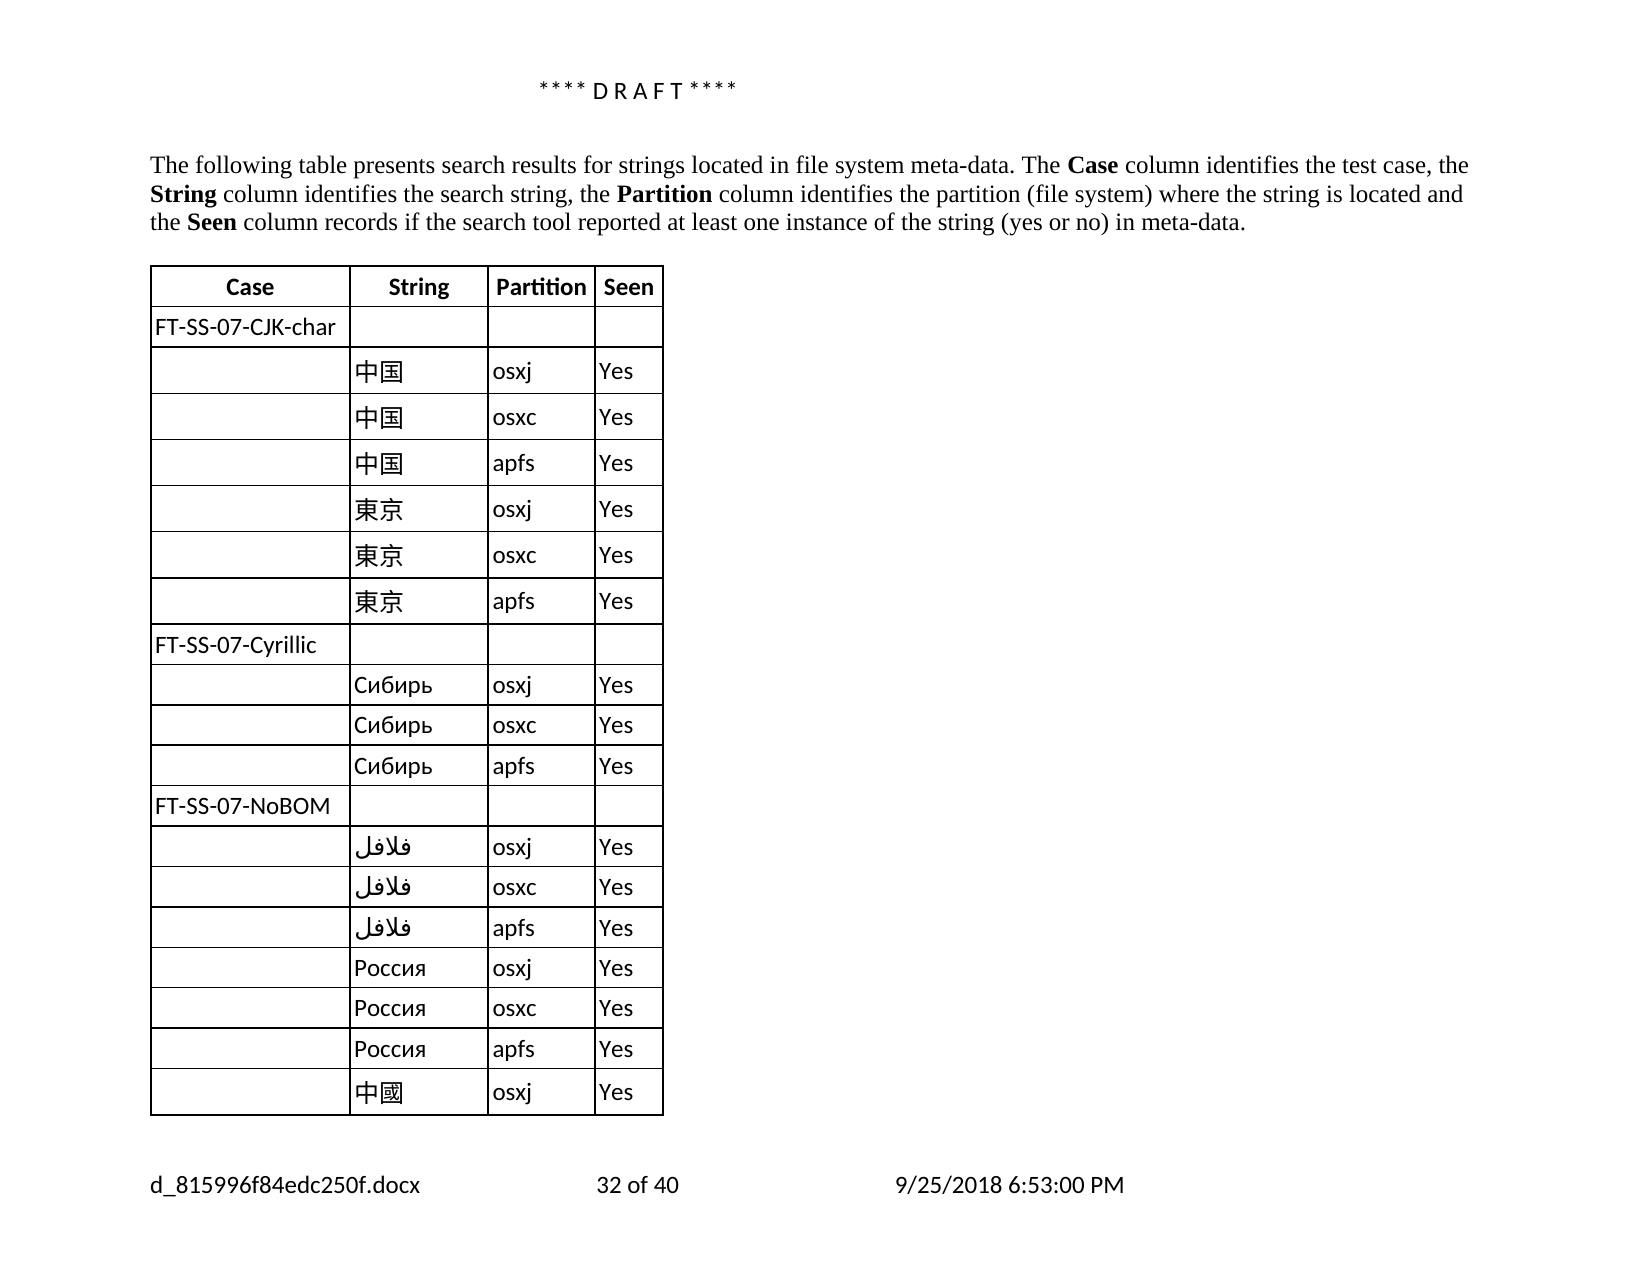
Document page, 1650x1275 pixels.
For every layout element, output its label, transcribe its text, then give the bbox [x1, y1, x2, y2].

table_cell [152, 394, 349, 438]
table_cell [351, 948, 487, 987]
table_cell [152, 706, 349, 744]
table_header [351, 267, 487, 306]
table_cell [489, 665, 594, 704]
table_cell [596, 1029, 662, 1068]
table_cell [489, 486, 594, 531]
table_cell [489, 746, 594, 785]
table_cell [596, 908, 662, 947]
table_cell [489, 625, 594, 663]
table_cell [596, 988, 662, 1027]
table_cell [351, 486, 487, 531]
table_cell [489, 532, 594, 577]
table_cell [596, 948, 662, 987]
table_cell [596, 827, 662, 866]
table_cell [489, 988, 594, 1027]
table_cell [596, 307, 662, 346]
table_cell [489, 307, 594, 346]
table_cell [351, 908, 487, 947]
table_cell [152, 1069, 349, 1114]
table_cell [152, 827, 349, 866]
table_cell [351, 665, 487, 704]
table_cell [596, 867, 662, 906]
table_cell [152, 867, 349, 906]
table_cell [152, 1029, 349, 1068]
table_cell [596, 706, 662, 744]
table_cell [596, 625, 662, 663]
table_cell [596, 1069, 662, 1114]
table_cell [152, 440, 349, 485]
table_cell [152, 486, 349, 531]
text The following table presents search results for strings located in file system meta-data. The Case column identifies the test case, the String column identifies the search string, the Partition column identifies the partition (file system) where the string is located and the Seen column records if the search tool reported at least one instance of the string (yes or no) in meta-data. [150, 150, 1500, 236]
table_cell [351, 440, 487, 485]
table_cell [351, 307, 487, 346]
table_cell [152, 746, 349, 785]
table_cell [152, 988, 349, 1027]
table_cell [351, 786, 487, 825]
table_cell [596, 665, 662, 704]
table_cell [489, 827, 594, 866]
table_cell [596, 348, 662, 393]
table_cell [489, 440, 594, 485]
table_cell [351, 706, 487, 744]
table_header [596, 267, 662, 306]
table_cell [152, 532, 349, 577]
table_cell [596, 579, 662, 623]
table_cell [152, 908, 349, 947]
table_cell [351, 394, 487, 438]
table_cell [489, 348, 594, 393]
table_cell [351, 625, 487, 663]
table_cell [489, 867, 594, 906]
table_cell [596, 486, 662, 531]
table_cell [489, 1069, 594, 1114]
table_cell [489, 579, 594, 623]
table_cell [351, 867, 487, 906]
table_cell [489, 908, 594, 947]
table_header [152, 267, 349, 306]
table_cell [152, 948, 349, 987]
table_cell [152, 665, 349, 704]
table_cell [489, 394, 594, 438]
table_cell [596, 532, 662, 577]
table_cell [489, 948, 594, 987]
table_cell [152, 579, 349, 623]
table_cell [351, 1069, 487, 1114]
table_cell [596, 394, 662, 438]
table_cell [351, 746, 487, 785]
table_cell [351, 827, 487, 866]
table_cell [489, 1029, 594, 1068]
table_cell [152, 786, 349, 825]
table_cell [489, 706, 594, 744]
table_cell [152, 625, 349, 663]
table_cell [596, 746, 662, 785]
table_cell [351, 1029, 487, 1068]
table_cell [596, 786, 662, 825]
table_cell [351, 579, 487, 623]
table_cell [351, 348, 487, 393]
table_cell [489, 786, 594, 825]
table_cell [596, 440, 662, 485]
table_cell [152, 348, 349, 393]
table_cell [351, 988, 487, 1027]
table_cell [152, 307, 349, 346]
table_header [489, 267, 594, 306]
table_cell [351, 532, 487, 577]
